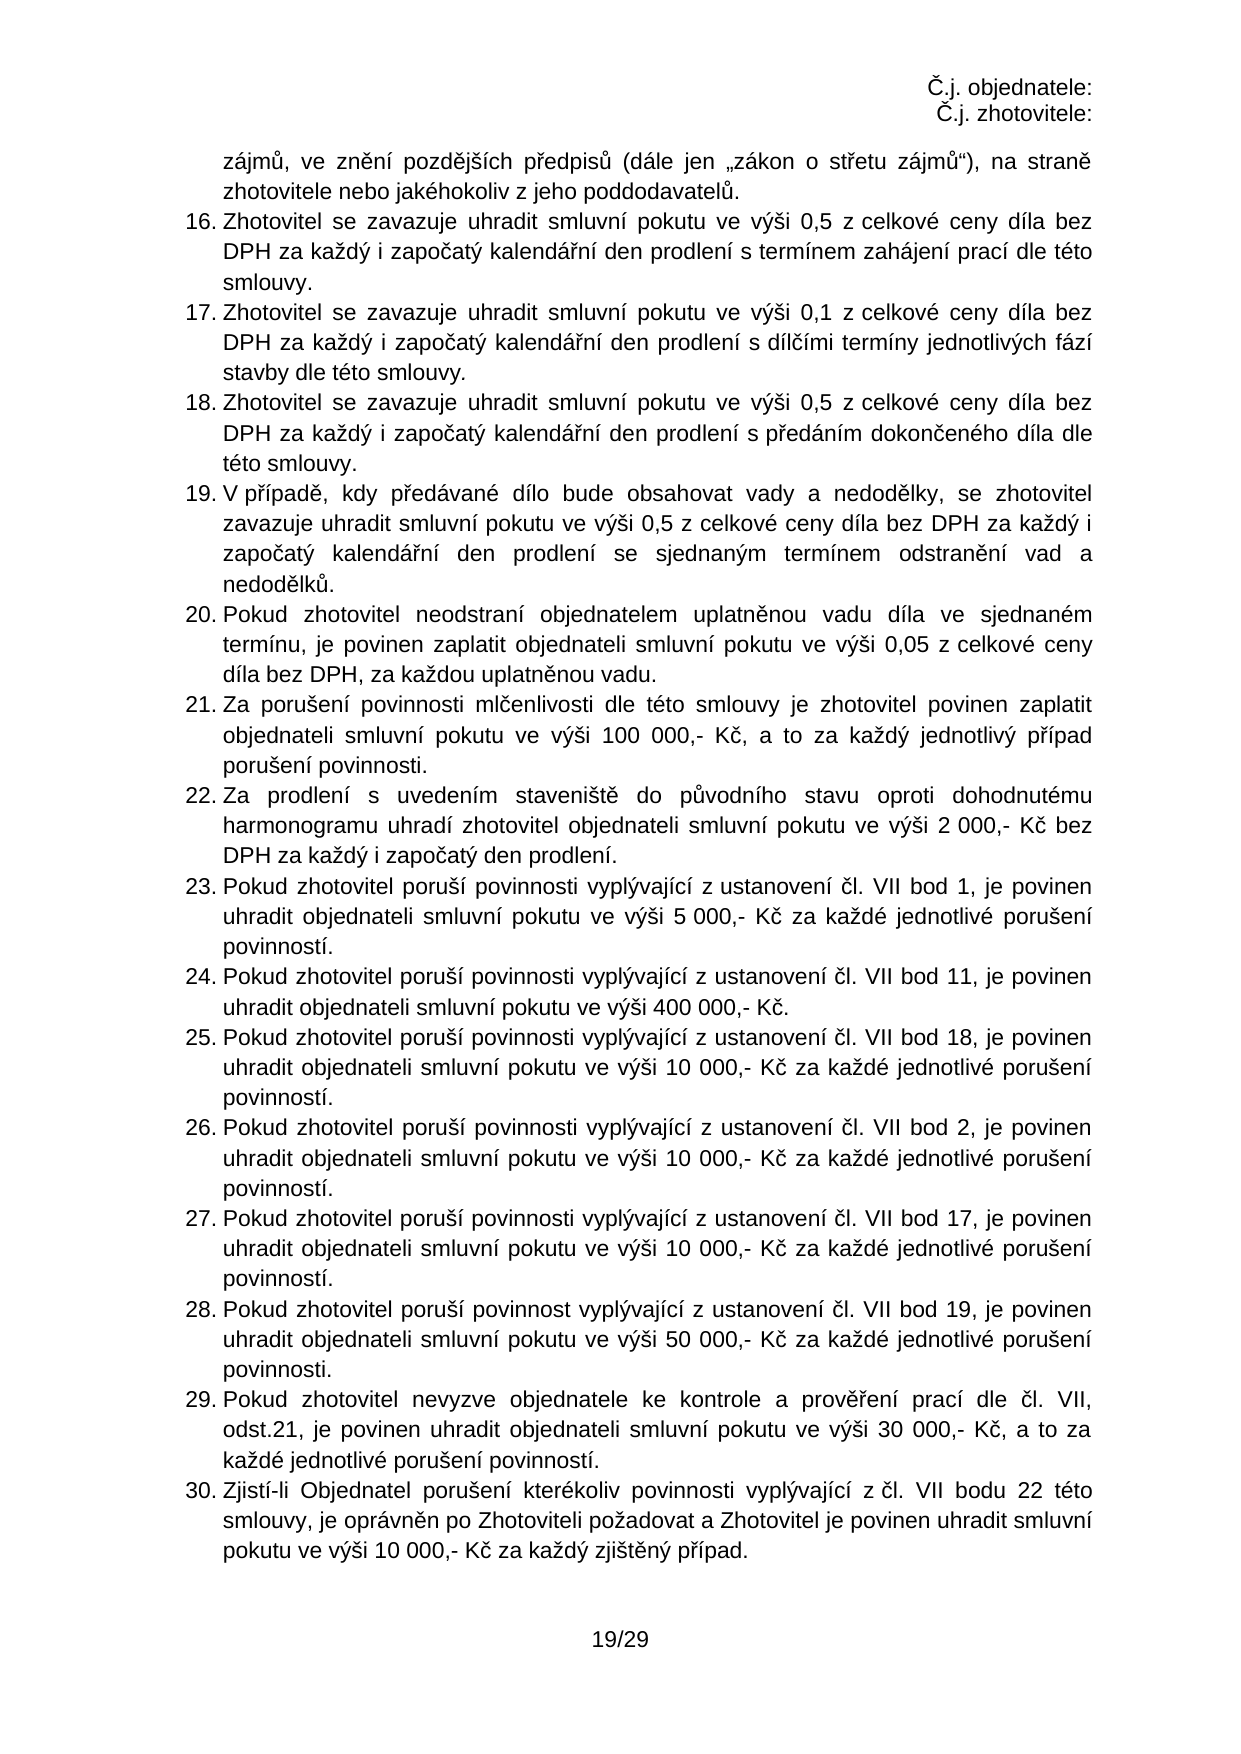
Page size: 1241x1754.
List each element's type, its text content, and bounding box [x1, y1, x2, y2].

list Zhotovitel se zavazuje uhradit smluvní pokutu ve výši 0,1 z celkové ceny díla bez DPH za každý i započatý kalendářní den prodlení s dílčími termíny jednotlivých fází stavby dle této smlouvy. [185, 299, 1093, 385]
list Pokud zhotovitel poruší povinnosti vyplývající z ustanovení čl. VII bod 1, je povinen uhradit objednateli smluvní pokutu ve výši 5 000,- Kč za každé jednotlivé porušení povinností. [185, 873, 1093, 959]
list Pokud zhotovitel poruší povinnosti vyplývající z ustanovení čl. VII bod 11, je povinen uhradit objednateli smluvní pokutu ve výši 400 000,- Kč. [185, 963, 1093, 1020]
list Za prodlení s uvedením staveniště do původního stavu oproti dohodnutému harmonogramu uhradí zhotovitel objednateli smluvní pokutu ve výši 2 000,- Kč bez DPH za každý i započatý den prodlení. [185, 782, 1093, 869]
list Pokud zhotovitel poruší povinnosti vyplývající z ustanovení čl. VII bod 18, je povinen uhradit objednateli smluvní pokutu ve výši 10 000,- Kč za každé jednotlivé porušení povinností. [185, 1024, 1093, 1110]
list Pokud zhotovitel poruší povinnosti vyplývající z ustanovení čl. VII bod 2, je povinen uhradit objednateli smluvní pokutu ve výši 10 000,- Kč za každé jednotlivé porušení povinností. [185, 1114, 1093, 1201]
list Zhotovitel se zavazuje uhradit smluvní pokutu ve výši 0,5 z celkové ceny díla bez DPH za každý i započatý kalendářní den prodlení s termínem zahájení prací dle této smlouvy. [185, 208, 1093, 295]
list Pokud zhotovitel nevyzve objednatele ke kontrole a prověření prací dle čl. VII, odst.21, je povinen uhradit objednateli smluvní pokutu ve výši 30 000,- Kč, a to za každé jednotlivé porušení povinností. [185, 1386, 1093, 1473]
list Zhotovitel se zavazuje uhradit smluvní pokutu ve výši 0,5 z celkové ceny díla bez DPH za každý i započatý kalendářní den prodlení s předáním dokončeného díla dle této smlouvy. [185, 389, 1093, 476]
list Pokud zhotovitel poruší povinnosti vyplývající z ustanovení čl. VII bod 17, je povinen uhradit objednateli smluvní pokutu ve výši 10 000,- Kč za každé jednotlivé porušení povinností. [185, 1205, 1093, 1292]
list Za porušení povinnosti mlčenlivosti dle této smlouvy je zhotovitel povinen zaplatit objednateli smluvní pokutu ve výši 100 000,- Kč, a to za každý jednotlivý případ porušení povinnosti. [185, 691, 1093, 778]
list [185, 148, 1093, 204]
list Zjistí-li Objednatel porušení kterékoliv povinnosti vyplývající z čl. VII bodu 22 této smlouvy, je oprávněn po Zhotoviteli požadovat a Zhotovitel je povinen uhradit smluvní pokutu ve výši 10 000,- Kč za každý zjištěný případ. [185, 1477, 1093, 1563]
list Pokud zhotovitel poruší povinnost vyplývající z ustanovení čl. VII bod 19, je povinen uhradit objednateli smluvní pokutu ve výši 50 000,- Kč za každé jednotlivé porušení povinnosti. [185, 1296, 1093, 1382]
list V případě, kdy předávané dílo bude obsahovat vady a nedodělky, se zhotovitel zavazuje uhradit smluvní pokutu ve výši 0,5 z celkové ceny díla bez DPH za každý i započatý kalendářní den prodlení se sjednaným termínem odstranění vad a nedodělků. [185, 480, 1093, 597]
list Pokud zhotovitel neodstraní objednatelem uplatněnou vadu díla ve sjednaném termínu, je povinen zaplatit objednateli smluvní pokutu ve výši 0,05 z celkové ceny díla bez DPH, za každou uplatněnou vadu. [185, 601, 1093, 687]
